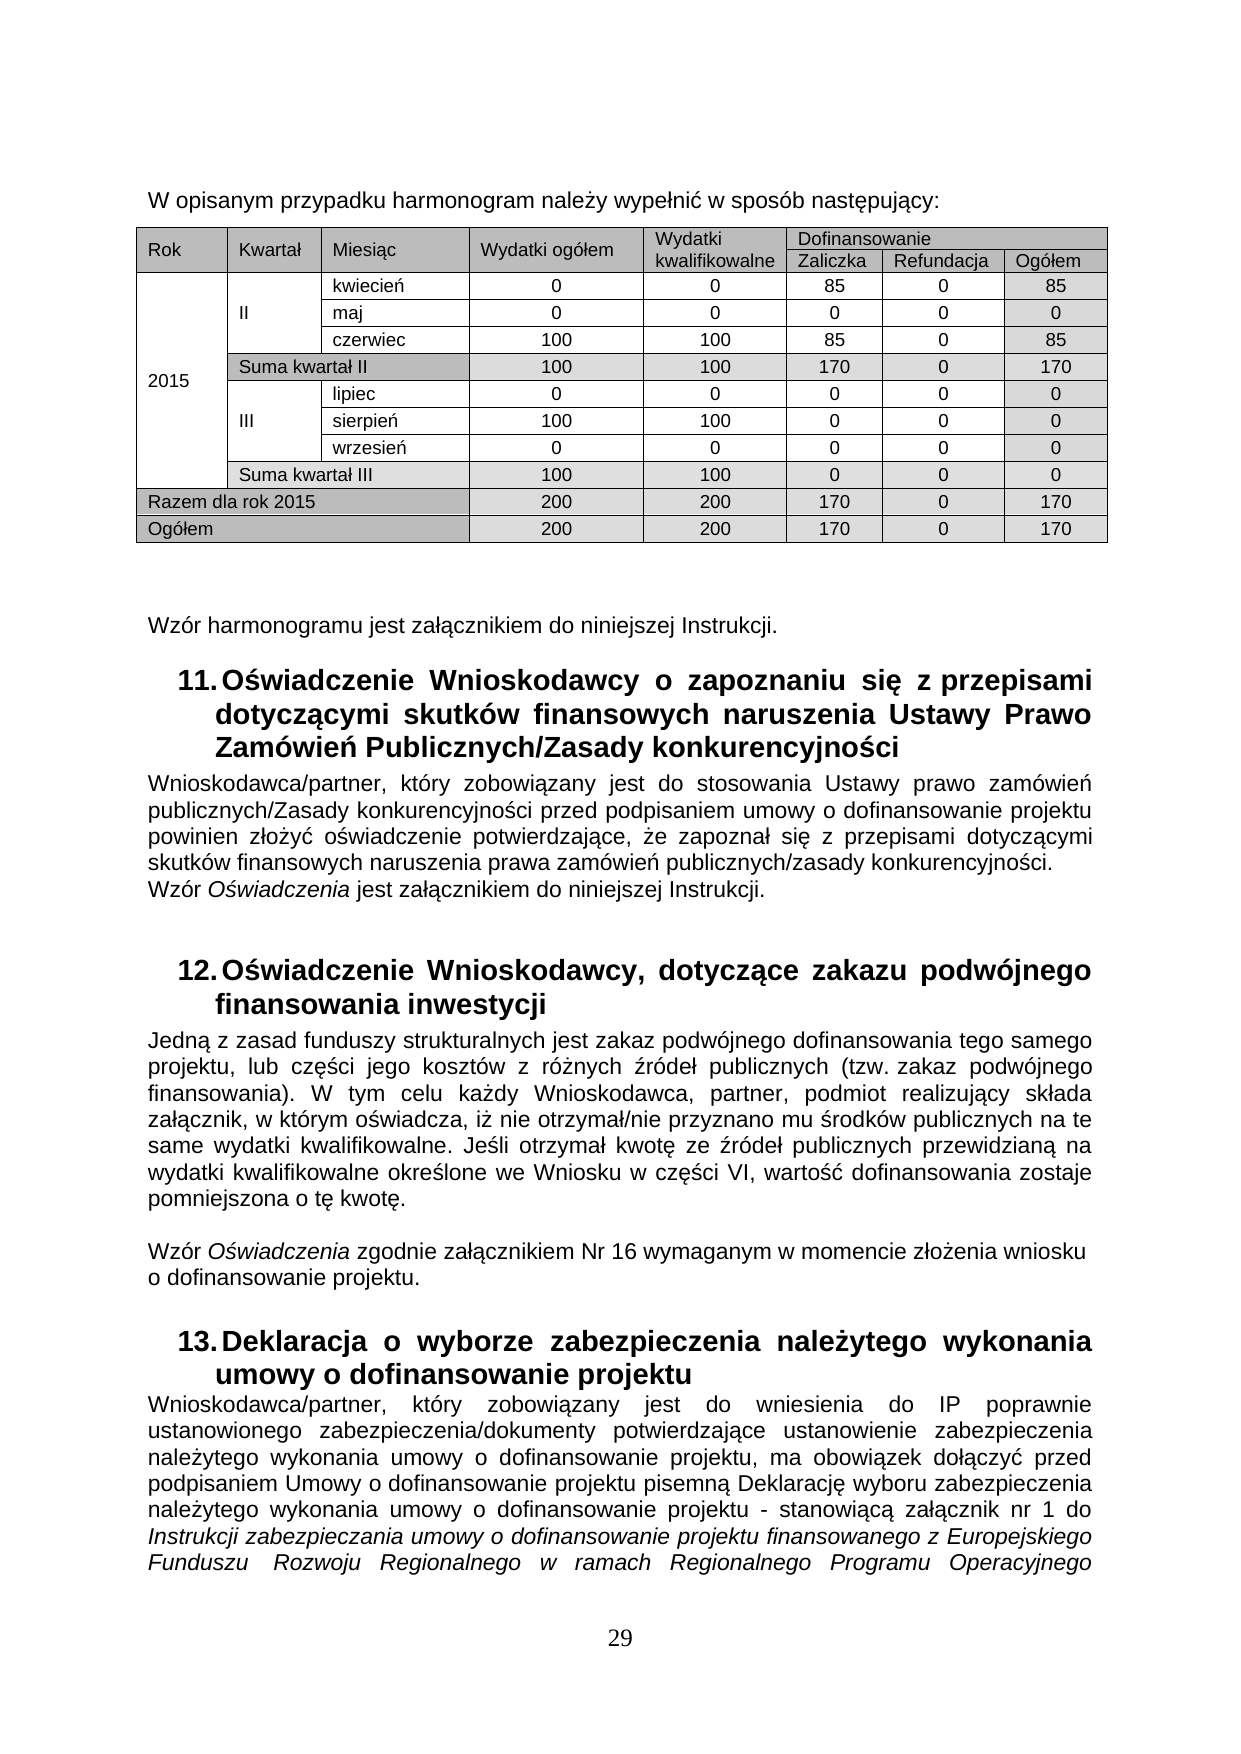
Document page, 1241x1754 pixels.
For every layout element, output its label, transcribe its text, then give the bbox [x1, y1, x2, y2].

table_cell kwiecień [322, 273, 469, 299]
table_cell 0 [1005, 462, 1107, 488]
text W opisanym przypadku harmonogram należy wypełnić w sposób następujący: [148, 187, 1093, 213]
table_cell 100 [470, 354, 643, 380]
table_cell czerwiec [322, 327, 469, 353]
table_cell 0 [883, 462, 1004, 488]
subtitle Oświadczenie Wnioskodawcy, dotyczące zakazu podwójnego finansowania inwestycji [177, 953, 1093, 1021]
table_cell 100 [644, 462, 786, 488]
table_cell 0 [644, 435, 786, 461]
table_cell Razem dla rok 2015 [137, 489, 469, 514]
table_header Kwartał [228, 228, 321, 272]
table_cell 85 [787, 327, 882, 353]
table_cell 0 [883, 327, 1004, 353]
table_cell 100 [644, 408, 786, 434]
table_cell 200 [644, 516, 786, 542]
table_cell Ogółem [137, 516, 469, 542]
table_cell 0 [883, 516, 1004, 542]
table_cell 170 [1005, 516, 1107, 542]
table_cell sierpień [322, 408, 469, 434]
table_cell 200 [644, 489, 786, 514]
table_cell 100 [470, 327, 643, 353]
table_cell Ogółem [1005, 250, 1107, 272]
table_cell 0 [883, 354, 1004, 380]
table_cell 170 [1005, 489, 1107, 514]
table_cell 0 [787, 381, 882, 407]
table_cell 0 [883, 489, 1004, 514]
table_header Rok [137, 228, 227, 272]
table_cell 100 [470, 462, 643, 488]
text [148, 1391, 1093, 1575]
table_cell 0 [787, 462, 882, 488]
table_cell 200 [470, 516, 643, 542]
table_cell 0 [1005, 435, 1107, 461]
text Wzór Oświadczenia zgodnie załącznikiem Nr 16 wymaganym w momencie złożenia wniosku o dofinansowanie projektu. [148, 1238, 1093, 1290]
table_cell Suma kwartał II [228, 354, 469, 380]
table_cell lipiec [322, 381, 469, 407]
table_cell wrzesień [322, 435, 469, 461]
table_cell 0 [1005, 300, 1107, 326]
table_cell 170 [1005, 354, 1107, 380]
text Wnioskodawca/partner, który zobowiązany jest do stosowania Ustawy prawo zamówień publicznych/Zasady konkurencyjności przed podpisaniem umowy o dofinansowanie projektu powinien złożyć oświadczenie potwierdzające, że zapoznał się z przepisami dotyczącymi skutków finansowych naruszenia prawa zamówień publicznych/zasady konkurencyjności. [148, 770, 1093, 876]
table_cell 0 [644, 273, 786, 299]
table_cell 2015 [137, 273, 227, 488]
table_header Miesiąc [322, 228, 469, 272]
table_cell 0 [470, 381, 643, 407]
table_cell 100 [644, 327, 786, 353]
table_cell 170 [787, 516, 882, 542]
table_header Dofinansowanie [787, 228, 1107, 249]
table_cell 170 [787, 354, 882, 380]
text Wzór Oświadczenia jest załącznikiem do niniejszej Instrukcji. [148, 876, 1093, 902]
table_cell 0 [644, 381, 786, 407]
table_cell III [228, 381, 321, 461]
table_cell 100 [644, 354, 786, 380]
table_cell Suma kwartał III [228, 462, 469, 488]
table_cell maj [322, 300, 469, 326]
text Wzór harmonogramu jest załącznikiem do niniejszej Instrukcji. [148, 612, 1093, 638]
table_cell Refundacja [883, 250, 1004, 272]
table_cell 0 [883, 435, 1004, 461]
table_cell 170 [787, 489, 882, 514]
table_cell 0 [787, 435, 882, 461]
table_cell Zaliczka [787, 250, 882, 272]
table_cell 0 [470, 435, 643, 461]
table_cell 85 [1005, 273, 1107, 299]
table_cell 0 [644, 300, 786, 326]
table_cell II [228, 273, 321, 353]
text Jedną z zasad funduszy strukturalnych jest zakaz podwójnego dofinansowania tego samego projektu, lub części jego kosztów z różnych źródeł publicznych (tzw. zakaz podwójnego finansowania). W tym celu każdy Wnioskodawca, partner, podmiot realizujący składa załącznik, w którym oświadcza, iż nie otrzymał/nie przyznano mu środków publicznych na te same wydatki kwalifikowalne. Jeśli otrzymał kwotę ze źródeł publicznych przewidzianą na wydatki kwalifikowalne określone we Wniosku w części VI, wartość dofinansowania zostaje pomniejszona o tę kwotę. [148, 1027, 1093, 1211]
table_cell 85 [787, 273, 882, 299]
table_cell 0 [883, 300, 1004, 326]
table_header Wydatki kwalifikowalne [644, 228, 786, 272]
table_cell 0 [883, 408, 1004, 434]
table_header Wydatki ogółem [470, 228, 643, 272]
table_cell 200 [470, 489, 643, 514]
table_cell 0 [787, 300, 882, 326]
table_cell 0 [883, 381, 1004, 407]
table_cell 0 [1005, 381, 1107, 407]
list Deklaracja o wyborze zabezpieczenia należytego wykonania umowy o dofinansowanie projektu [177, 1324, 1093, 1391]
table_cell 85 [1005, 327, 1107, 353]
table_cell 0 [787, 408, 882, 434]
table_cell 100 [470, 408, 643, 434]
table_cell 0 [470, 273, 643, 299]
table_cell 0 [883, 273, 1004, 299]
table_cell 0 [1005, 408, 1107, 434]
table_cell 0 [470, 300, 643, 326]
subtitle Oświadczenie Wnioskodawcy o zapoznaniu się z przepisami dotyczącymi skutków finansowych naruszenia Ustawy Prawo Zamówień Publicznych/Zasady konkurencyjności [177, 663, 1093, 764]
